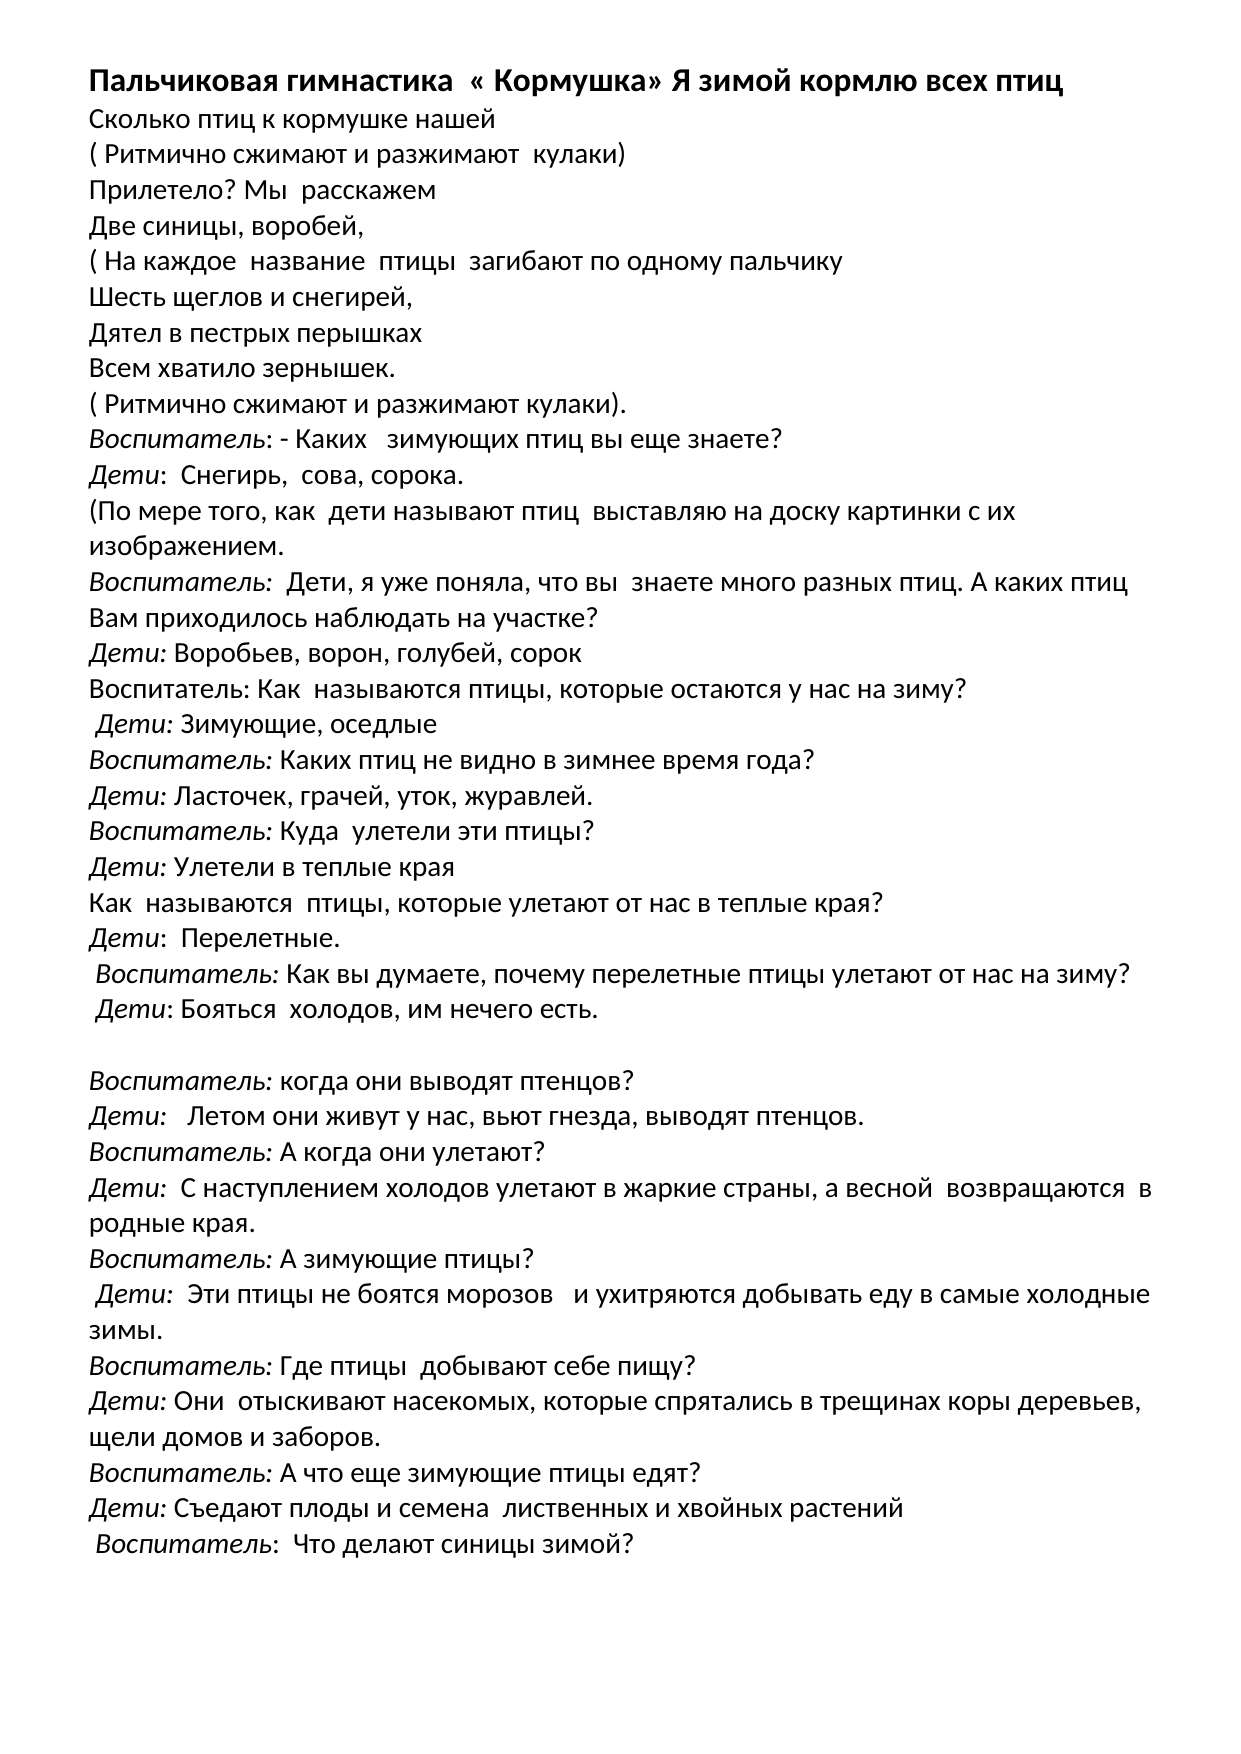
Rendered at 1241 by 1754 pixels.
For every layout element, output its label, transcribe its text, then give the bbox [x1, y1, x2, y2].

text Сколько птиц к кормушке нашей [89, 100, 1167, 136]
text Дети: Ласточек, грачей, уток, журавлей. [89, 777, 1167, 812]
text Дети: Перелетные. [89, 919, 1167, 955]
text ( Ритмично сжимают и разжимают кулаки) [89, 136, 1167, 171]
text Шесть щеглов и снегирей, [89, 278, 1167, 314]
text Воспитатель: Что делают синицы зимой? [89, 1525, 1167, 1561]
text Дети: Они отыскивают насекомых, которые спрятались в трещинах коры деревьев, щели домов и заборов. [89, 1382, 1167, 1454]
text Дети: Воробьев, ворон, голубей, сорок [89, 634, 1167, 670]
text Воспитатель: когда они выводят птенцов? [89, 1062, 1167, 1097]
text Воспитатель: А зимующие птицы? [89, 1240, 1167, 1276]
text Две синицы, воробей, [89, 207, 1167, 242]
text Воспитатель: Как вы думаете, почему перелетные птицы улетают от нас на зиму? [89, 955, 1167, 991]
text Воспитатель: Каких птиц не видно в зимнее время года? [89, 741, 1167, 777]
text ( На каждое название птицы загибают по одному пальчику [89, 242, 1167, 278]
text Пальчиковая гимнастика « Кормушка» Я зимой кормлю всех птиц [89, 59, 1167, 100]
text ( Ритмично сжимают и разжимают кулаки). [89, 385, 1167, 421]
text Воспитатель: А когда они улетают? [89, 1133, 1167, 1169]
text Воспитатель: Где птицы добывают себе пищу? [89, 1347, 1167, 1382]
text Дети: С наступлением холодов улетают в жаркие страны, а весной возвращаются в родные края. [89, 1169, 1167, 1240]
text Дятел в пестрых перышках [89, 314, 1167, 349]
text Воспитатель: А что еще зимующие птицы едят? [89, 1454, 1167, 1489]
text Воспитатель: Как называются птицы, которые остаются у нас на зиму? [89, 670, 1167, 706]
text Дети: Зимующие, оседлые [89, 706, 1167, 741]
text Дети: Снегирь, сова, сорока. [89, 456, 1167, 492]
text Воспитатель: - Каких зимующих птиц вы еще знаете? [89, 421, 1167, 456]
text (По мере того, как дети называют птиц выставляю на доску картинки с их изображением. [89, 492, 1167, 563]
text Всем хватило зернышек. [89, 349, 1167, 385]
text Дети: Бояться холодов, им нечего есть. [89, 991, 1167, 1026]
text Воспитатель: Дети, я уже поняла, что вы знаете много разных птиц. А каких птиц Вам приходилось наблюдать на участке? [89, 563, 1167, 634]
text Воспитатель: Куда улетели эти птицы? [89, 812, 1167, 848]
text Дети: Съедают плоды и семена лиственных и хвойных растений [89, 1489, 1167, 1525]
text Прилетело? Мы расскажем [89, 171, 1167, 207]
text Дети: Летом они живут у нас, вьют гнезда, выводят птенцов. [89, 1097, 1167, 1133]
text Дети: Эти птицы не боятся морозов и ухитряются добывать еду в самые холодные зимы. [89, 1276, 1167, 1347]
text Дети: Улетели в теплые края [89, 848, 1167, 884]
text Как называются птицы, которые улетают от нас в теплые края? [89, 884, 1167, 919]
